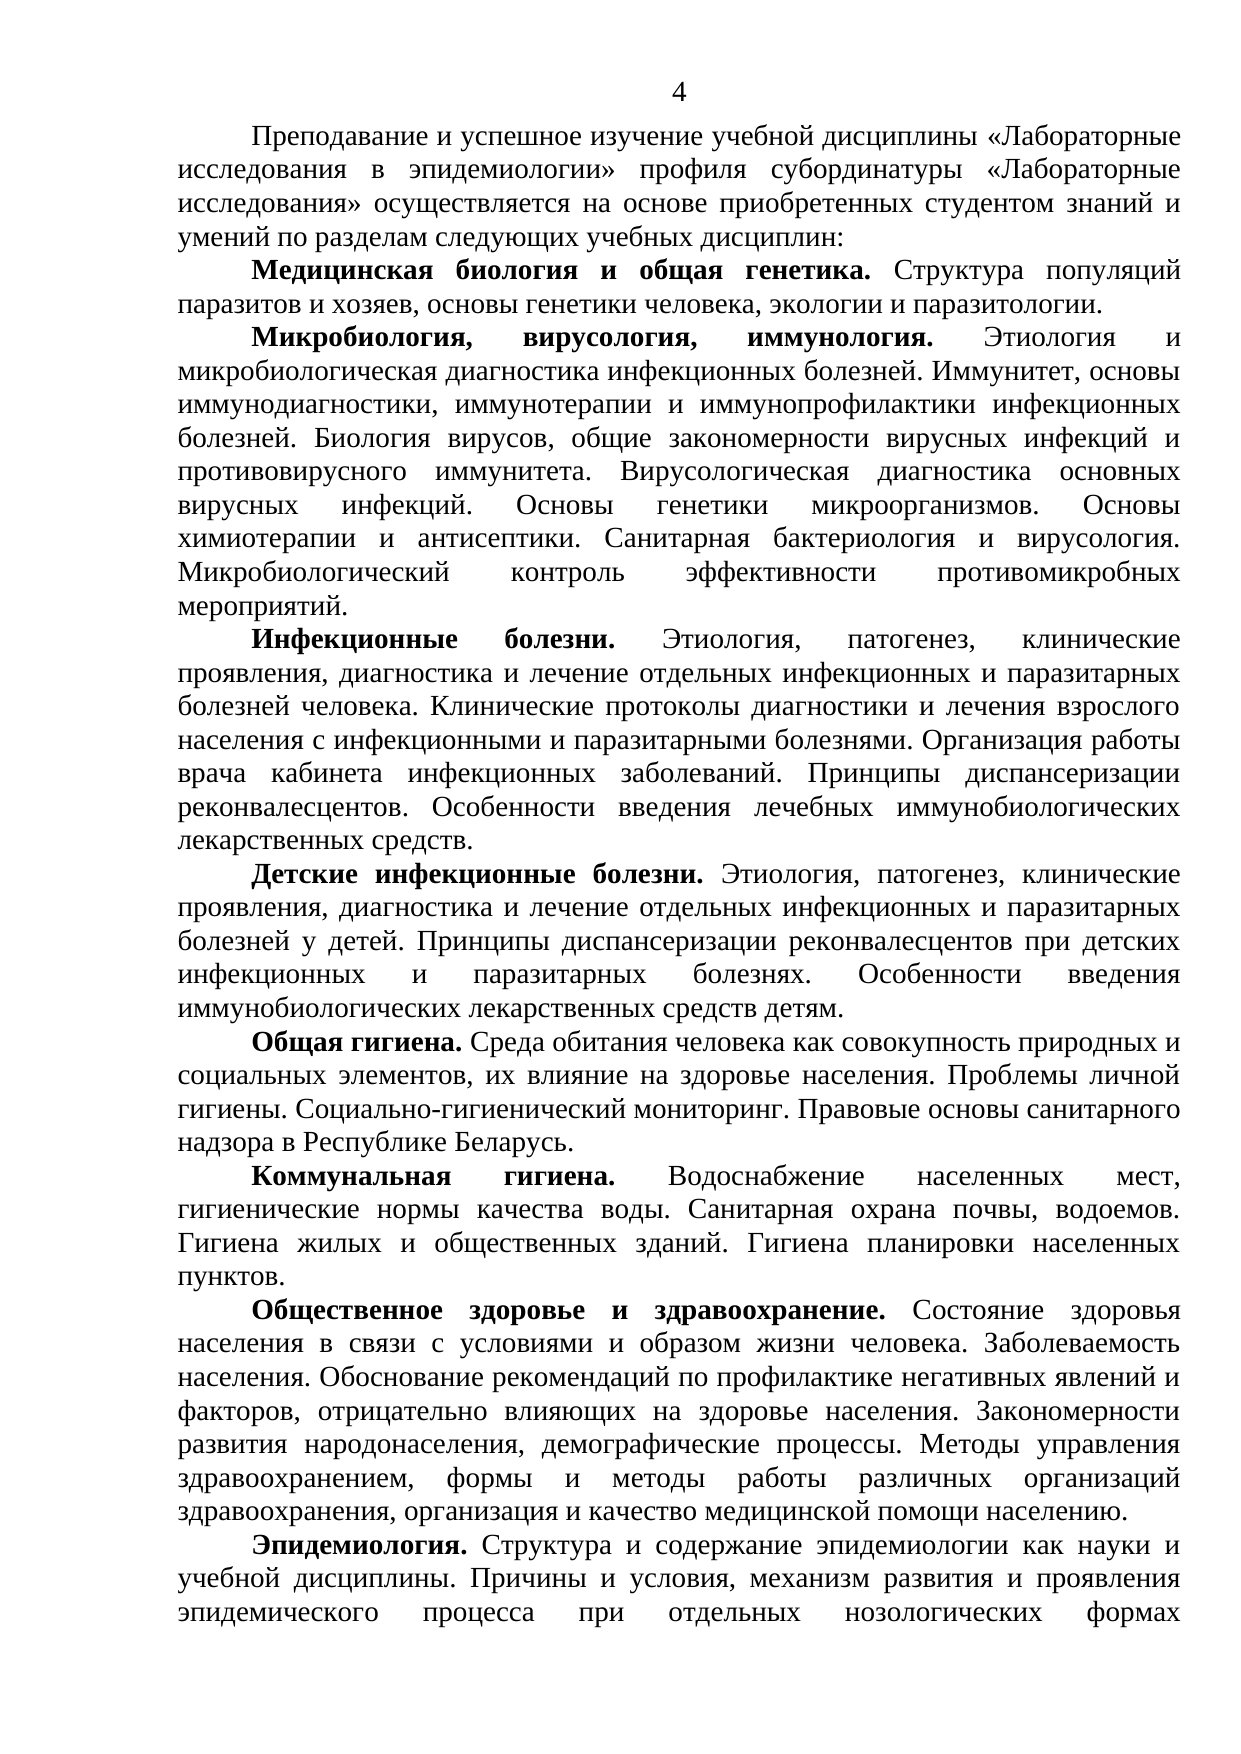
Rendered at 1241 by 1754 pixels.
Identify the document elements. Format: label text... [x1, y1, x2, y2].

text Общественное здоровье и здравоохранение. Состояние здоровья населения в связи с условиями и образом жизни человека. Заболеваемость населения. Обоснование рекомендаций по профилактике негативных явлений и факторов, отрицательно влияющих на здоровье населения. Закономерности развития народонаселения, демографические процессы. Методы управления здравоохранением, формы и методы работы различных организаций здравоохранения, организация и качество медицинской помощи населению. [177, 1292, 1181, 1527]
text Микробиология, вирусология, иммунология. Этиология и микробиологическая диагностика инфекционных болезней. Иммунитет, основы иммунодиагностики, иммунотерапии и иммунопрофилактики инфекционных болезней. Биология вирусов, общие закономерности вирусных инфекций и противовирусного иммунитета. Вирусологическая диагностика основных вирусных инфекций. Основы генетики микроорганизмов. Основы химиотерапии и антисептики. Санитарная бактериология и вирусология. Микробиологический контроль эффективности противомикробных мероприятий. [177, 319, 1181, 621]
text Коммунальная гигиена. Водоснабжение населенных мест, гигиенические нормы качества воды. Санитарная охрана почвы, водоемов. Гигиена жилых и общественных зданий. Гигиена планировки населенных пунктов. [177, 1158, 1181, 1292]
text Общая гигиена. Среда обитания человека как совокупность природных и социальных элементов, их влияние на здоровье населения. Проблемы личной гигиены. Социально-гигиенический мониторинг. Правовые основы санитарного надзора в Республике Беларусь. [177, 1024, 1181, 1158]
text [177, 1527, 1181, 1627]
text Инфекционные болезни. Этиология, патогенез, клинические проявления, диагностика и лечение отдельных инфекционных и паразитарных болезней человека. Клинические протоколы диагностики и лечения взрослого населения с инфекционными и паразитарными болезнями. Организация работы врача кабинета инфекционных заболеваний. Принципы диспансеризации реконвалесцентов. Особенности введения лечебных иммунобиологических лекарственных средств. [177, 621, 1181, 856]
text Преподавание и успешное изучение учебной дисциплины «Лабораторные исследования в эпидемиологии» профиля субординатуры «Лабораторные исследования» осуществляется на основе приобретенных студентом знаний и умений по разделам следующих учебных дисциплин: [177, 118, 1181, 252]
text Детские инфекционные болезни. Этиология, патогенез, клинические проявления, диагностика и лечение отдельных инфекционных и паразитарных болезней у детей. Принципы диспансеризации реконвалесцентов при детских инфекционных и паразитарных болезнях. Особенности введения иммунобиологических лекарственных средств детям. [177, 856, 1181, 1024]
text Медицинская биология и общая генетика. Структура популяций паразитов и хозяев, основы генетики человека, экологии и паразитологии. [177, 252, 1181, 319]
